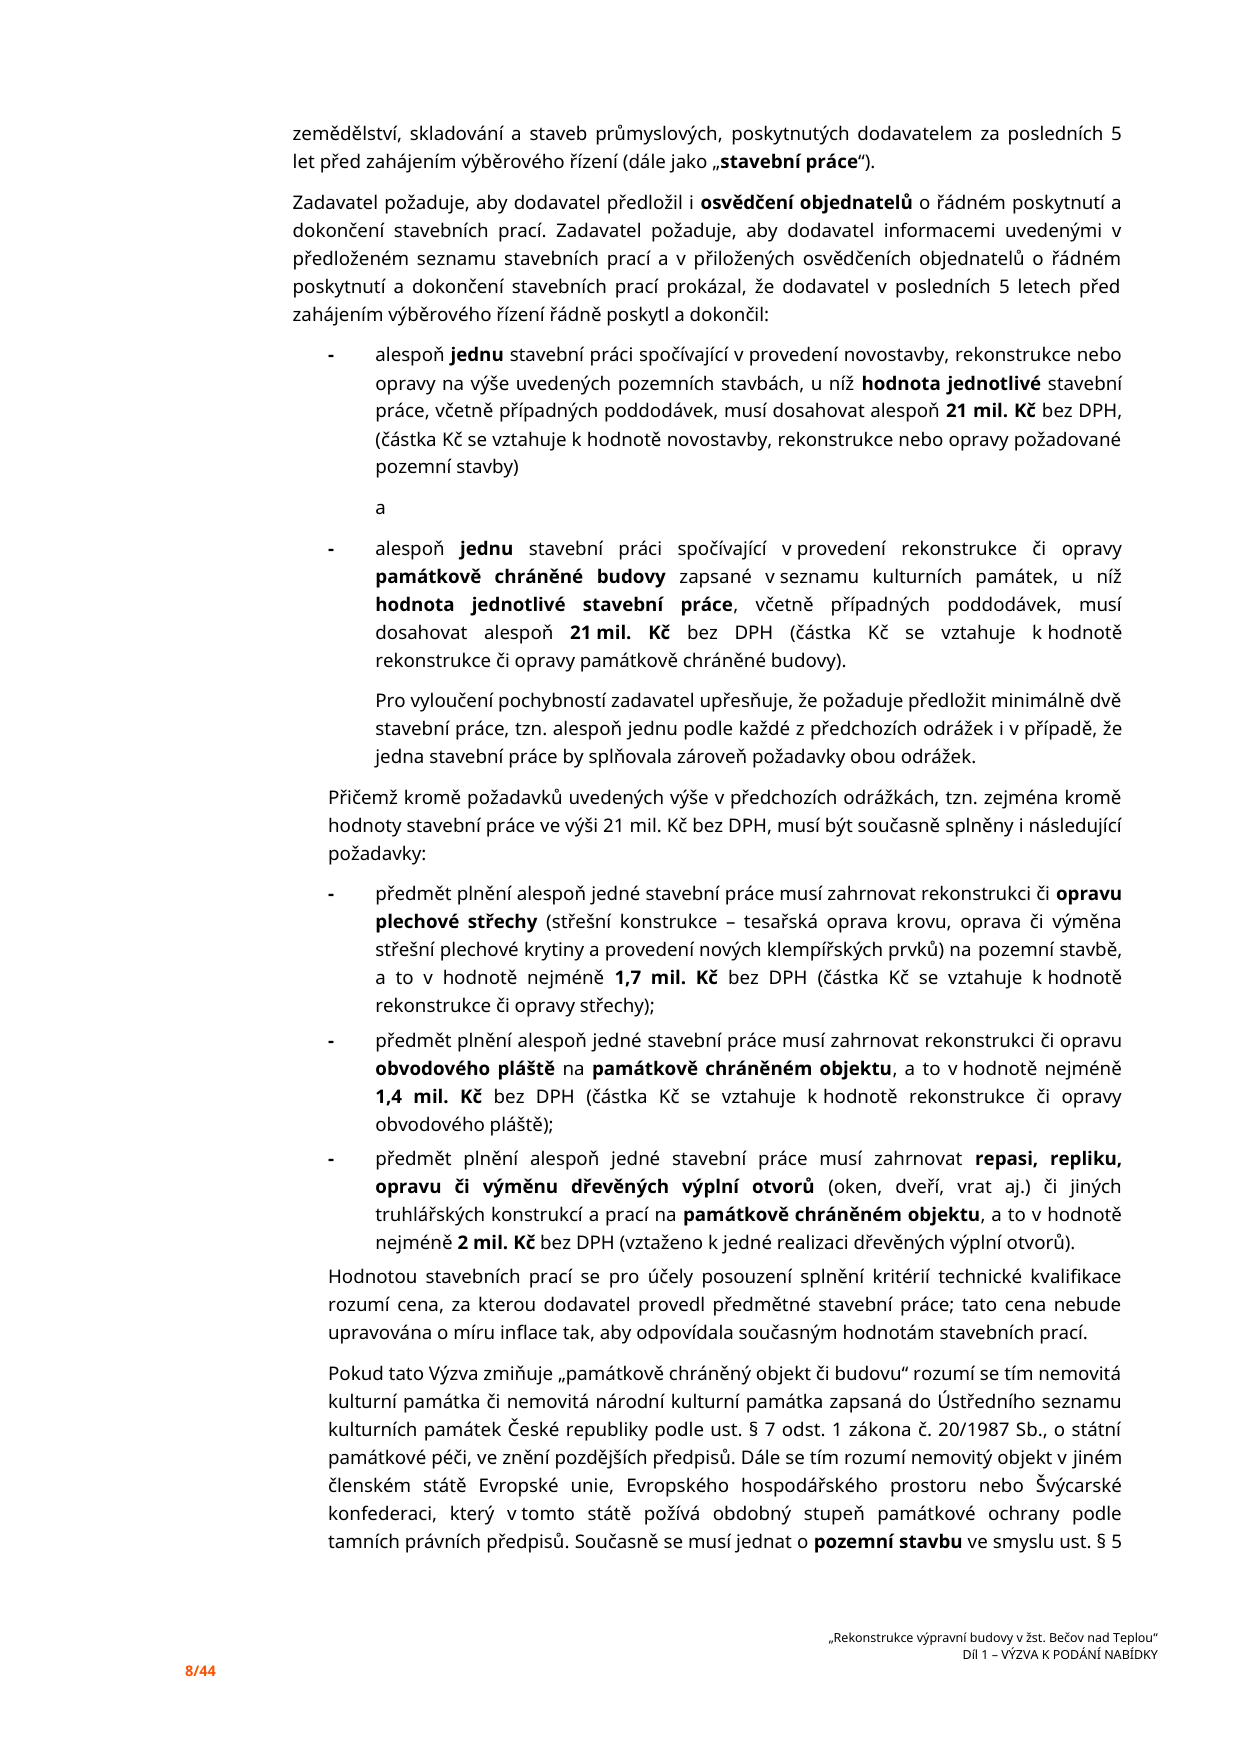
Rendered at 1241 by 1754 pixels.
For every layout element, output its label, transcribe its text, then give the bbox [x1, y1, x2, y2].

text Přičemž kromě požadavků uvedených výše v předchozích odrážkách, tzn. zejména kromě hodnoty stavební práce ve výši 21 mil. Kč bez DPH, musí být současně splněny i následující požadavky: [328, 784, 1122, 866]
list alespoň jednu stavební práci spočívající v provedení novostavby, rekonstrukce nebo opravy na výše uvedených pozemních stavbách, u níž hodnota jednotlivé stavební práce, včetně případných poddodávek, musí dosahovat alespoň 21 mil. Kč bez DPH, (částka Kč se vztahuje k hodnotě novostavby, rekonstrukce nebo opravy požadované pozemní stavby) [328, 342, 1122, 479]
list Hodnotou stavebních prací se pro účely posouzení splnění kritérií technické kvalifikace rozumí cena, za kterou dodavatel provedl předmětné stavební práce; tato cena nebude upravována o míru inflace tak, aby odpovídala současným hodnotám stavebních prací. [328, 1264, 1122, 1345]
text Pro vyloučení pochybností zadavatel upřesňuje, že požaduje předložit minimálně dvě stavební práce, tzn. alespoň jednu podle každé z předchozích odrážek i v případě, že jedna stavební práce by splňovala zároveň požadavky obou odrážek. [375, 687, 1122, 769]
text předmět plnění alespoň jedné stavební práce musí zahrnovat repasi, repliku, opravu či výměnu dřevěných výplní otvorů (oken, dveří, vrat aj.) či jiných truhlářských konstrukcí a prací na památkově chráněném objektu, a to v hodnotě nejméně 2 mil. Kč bez DPH (vztaženo k jedné realizaci dřevěných výplní otvorů). [328, 1145, 1122, 1255]
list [328, 1360, 1122, 1554]
text předmět plnění alespoň jedné stavební práce musí zahrnovat rekonstrukci či opravu plechové střechy (střešní konstrukce – tesařská oprava krovu, oprava či výměna střešní plechové krytiny a provedení nových klempířských prvků) na pozemní stavbě, a to v hodnotě nejméně 1,7 mil. Kč bez DPH (částka Kč se vztahuje k hodnotě rekonstrukce či opravy střechy); [328, 881, 1122, 1018]
text předmět plnění alespoň jedné stavební práce musí zahrnovat rekonstrukci či opravu obvodového pláště na památkově chráněném objektu, a to v hodnotě nejméně 1,4 mil. Kč bez DPH (částka Kč se vztahuje k hodnotě rekonstrukce či opravy obvodového pláště); [328, 1027, 1122, 1137]
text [292, 121, 1122, 174]
list alespoň jednu stavební práci spočívající v provedení rekonstrukce či opravy památkově chráněné budovy zapsané v seznamu kulturních památek, u níž hodnota jednotlivé stavební práce, včetně případných poddodávek, musí dosahovat alespoň 21 mil. Kč bez DPH (částka Kč se vztahuje k hodnotě rekonstrukce či opravy památkově chráněné budovy). [328, 535, 1122, 672]
text Zadavatel požaduje, aby dodavatel předložil i osvědčení objednatelů o řádném poskytnutí a dokončení stavebních prací. Zadavatel požaduje, aby dodavatel informacemi uvedenými v předloženém seznamu stavebních prací a v přiložených osvědčeních objednatelů o řádném poskytnutí a dokončení stavebních prací prokázal, že dodavatel v posledních 5 letech před zahájením výběrového řízení řádně poskytl a dokončil: [292, 189, 1122, 327]
text a [375, 494, 1122, 520]
